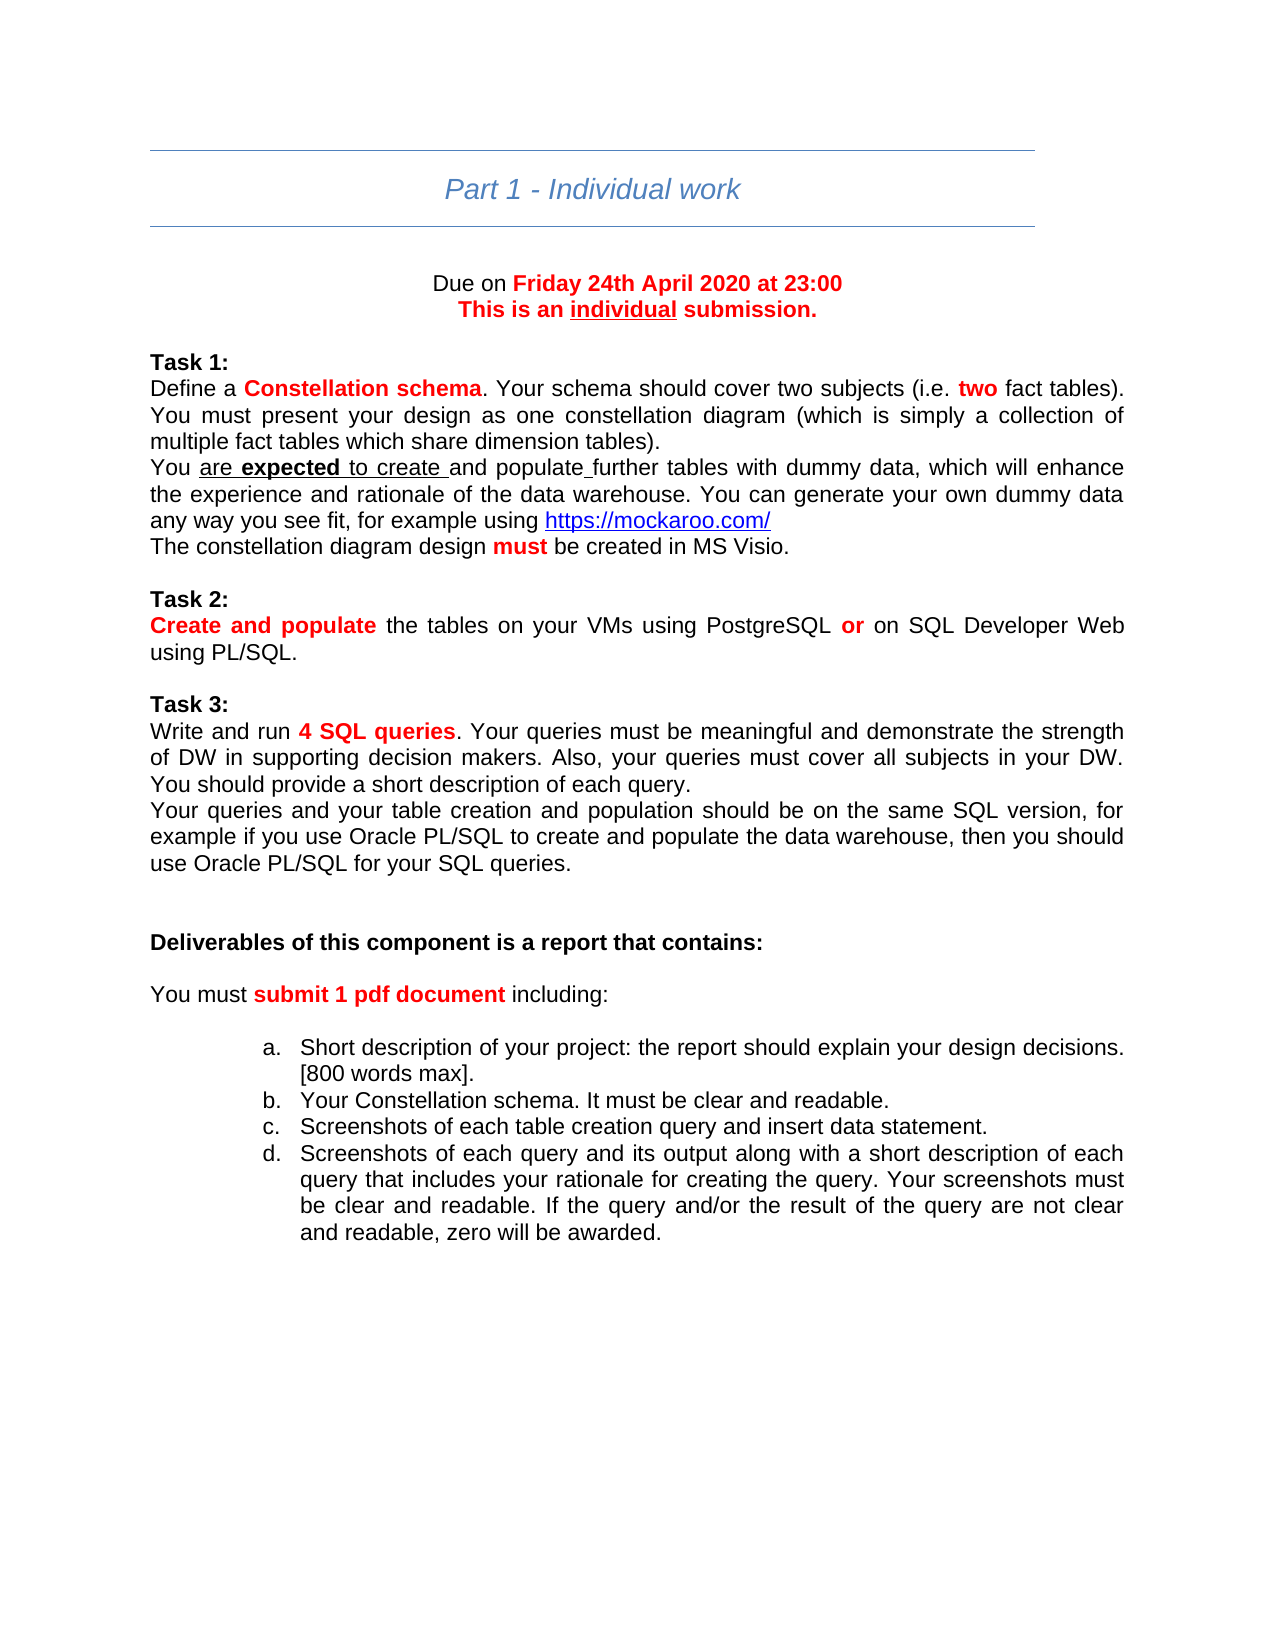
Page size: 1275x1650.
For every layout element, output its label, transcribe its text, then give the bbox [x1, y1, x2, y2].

text The constellation diagram design must be created in MS Visio. [150, 533, 1125, 560]
text Create and populate the tables on your VMs using PostgreSQL or on SQL Developer Web using PL/SQL. [150, 612, 1125, 665]
text This is an individual submission. [150, 296, 1125, 322]
text Task 1: [150, 349, 1125, 375]
text Define a Constellation schema. Your schema should cover two subjects (i.e. two fact tables). You must present your design as one constellation diagram (which is simply a collection of multiple fact tables which share dimension tables). [150, 375, 1125, 454]
text Your queries and your table creation and population should be on the same SQL version, for example if you use Oracle PL/SQL to create and populate the data warehouse, then you should use Oracle PL/SQL for your SQL queries. [150, 797, 1125, 876]
text Part 1 - Individual work [150, 151, 1035, 226]
text You must submit 1 pdf document including: [150, 981, 1125, 1008]
text Task 2: [150, 586, 1125, 612]
list Screenshots of each table creation query and insert data statement. [262, 1113, 1125, 1139]
text You are expected to create and populate further tables with dummy data, which will enhance the experience and rationale of the data warehouse. You can generate your own dummy data any way you see fit, for example using https://mockaroo.com/ [150, 454, 1125, 533]
list Short description of your project: the report should explain your design decisions. [800 words max]. [262, 1034, 1125, 1087]
list Screenshots of each query and its output along with a short description of each query that includes your rationale for creating the query. Your screenshots must be clear and readable. If the query and/or the result of the query are not clear and readable, zero will be awarded. [262, 1139, 1125, 1245]
list Your Constellation schema. It must be clear and readable. [262, 1087, 1125, 1113]
text Deliverables of this component is a report that contains: [150, 929, 1125, 955]
text Due on Friday 24th April 2020 at 23:00 [150, 270, 1125, 296]
text Task 3: [150, 691, 1125, 718]
text Write and run 4 SQL queries. Your queries must be meaningful and demonstrate the strength of DW in supporting decision makers. Also, your queries must cover all subjects in your DW. You should provide a short description of each query. [150, 718, 1125, 797]
